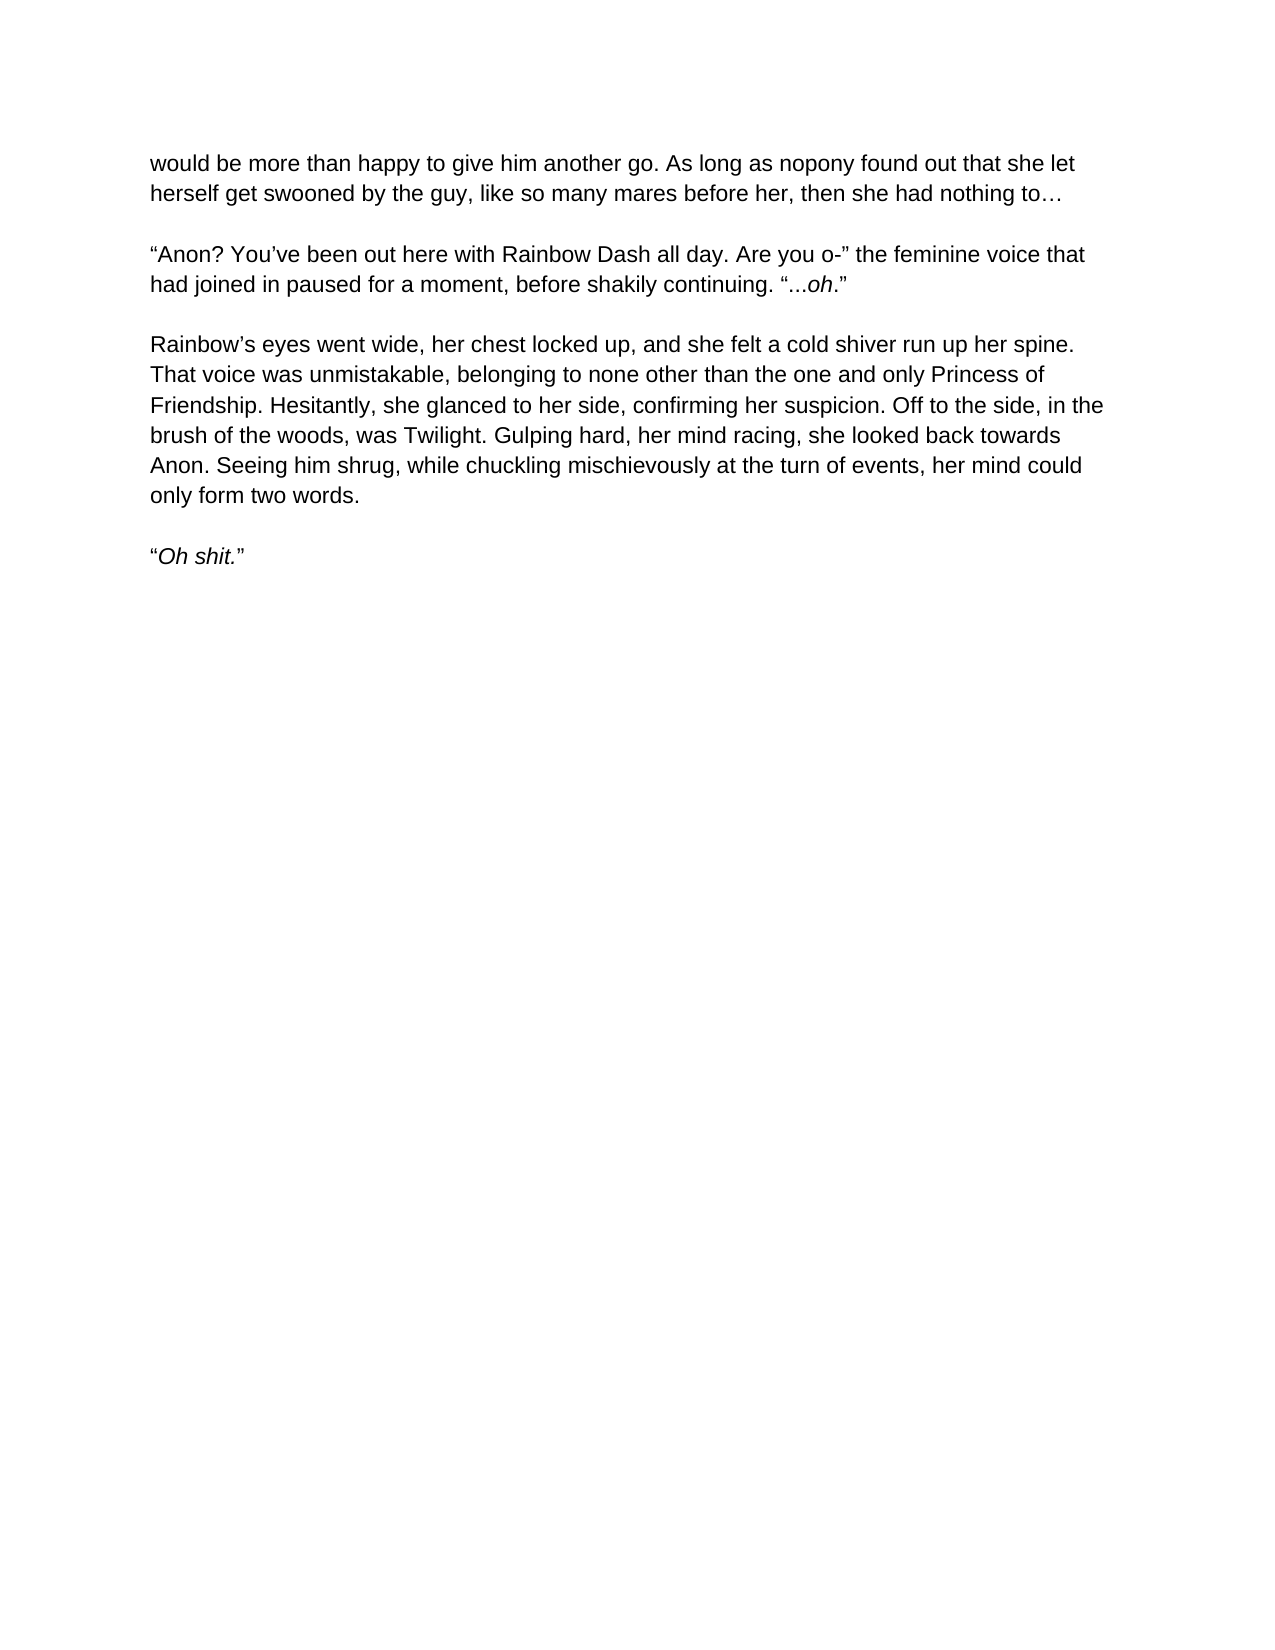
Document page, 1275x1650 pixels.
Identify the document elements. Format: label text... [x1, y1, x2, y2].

text “Oh shit.” [150, 543, 1125, 569]
text Rainbow’s eyes went wide, her chest locked up, and she felt a cold shiver run up her spine. That voice was unmistakable, belonging to none other than the one and only Princess of Friendship. Hesitantly, she glanced to her side, confirming her suspicion. Off to the side, in the brush of the woods, was Twilight. Gulping hard, her mind racing, she looked back towards Anon. Seeing him shrug, while chuckling mischievously at the turn of events, her mind could only form two words. [150, 331, 1125, 509]
text “Anon? You’ve been out here with Rainbow Dash all day. Are you o-” the feminine voice that had joined in paused for a moment, before shakily continuing. “...oh.” [150, 241, 1125, 297]
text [150, 150, 1125, 207]
